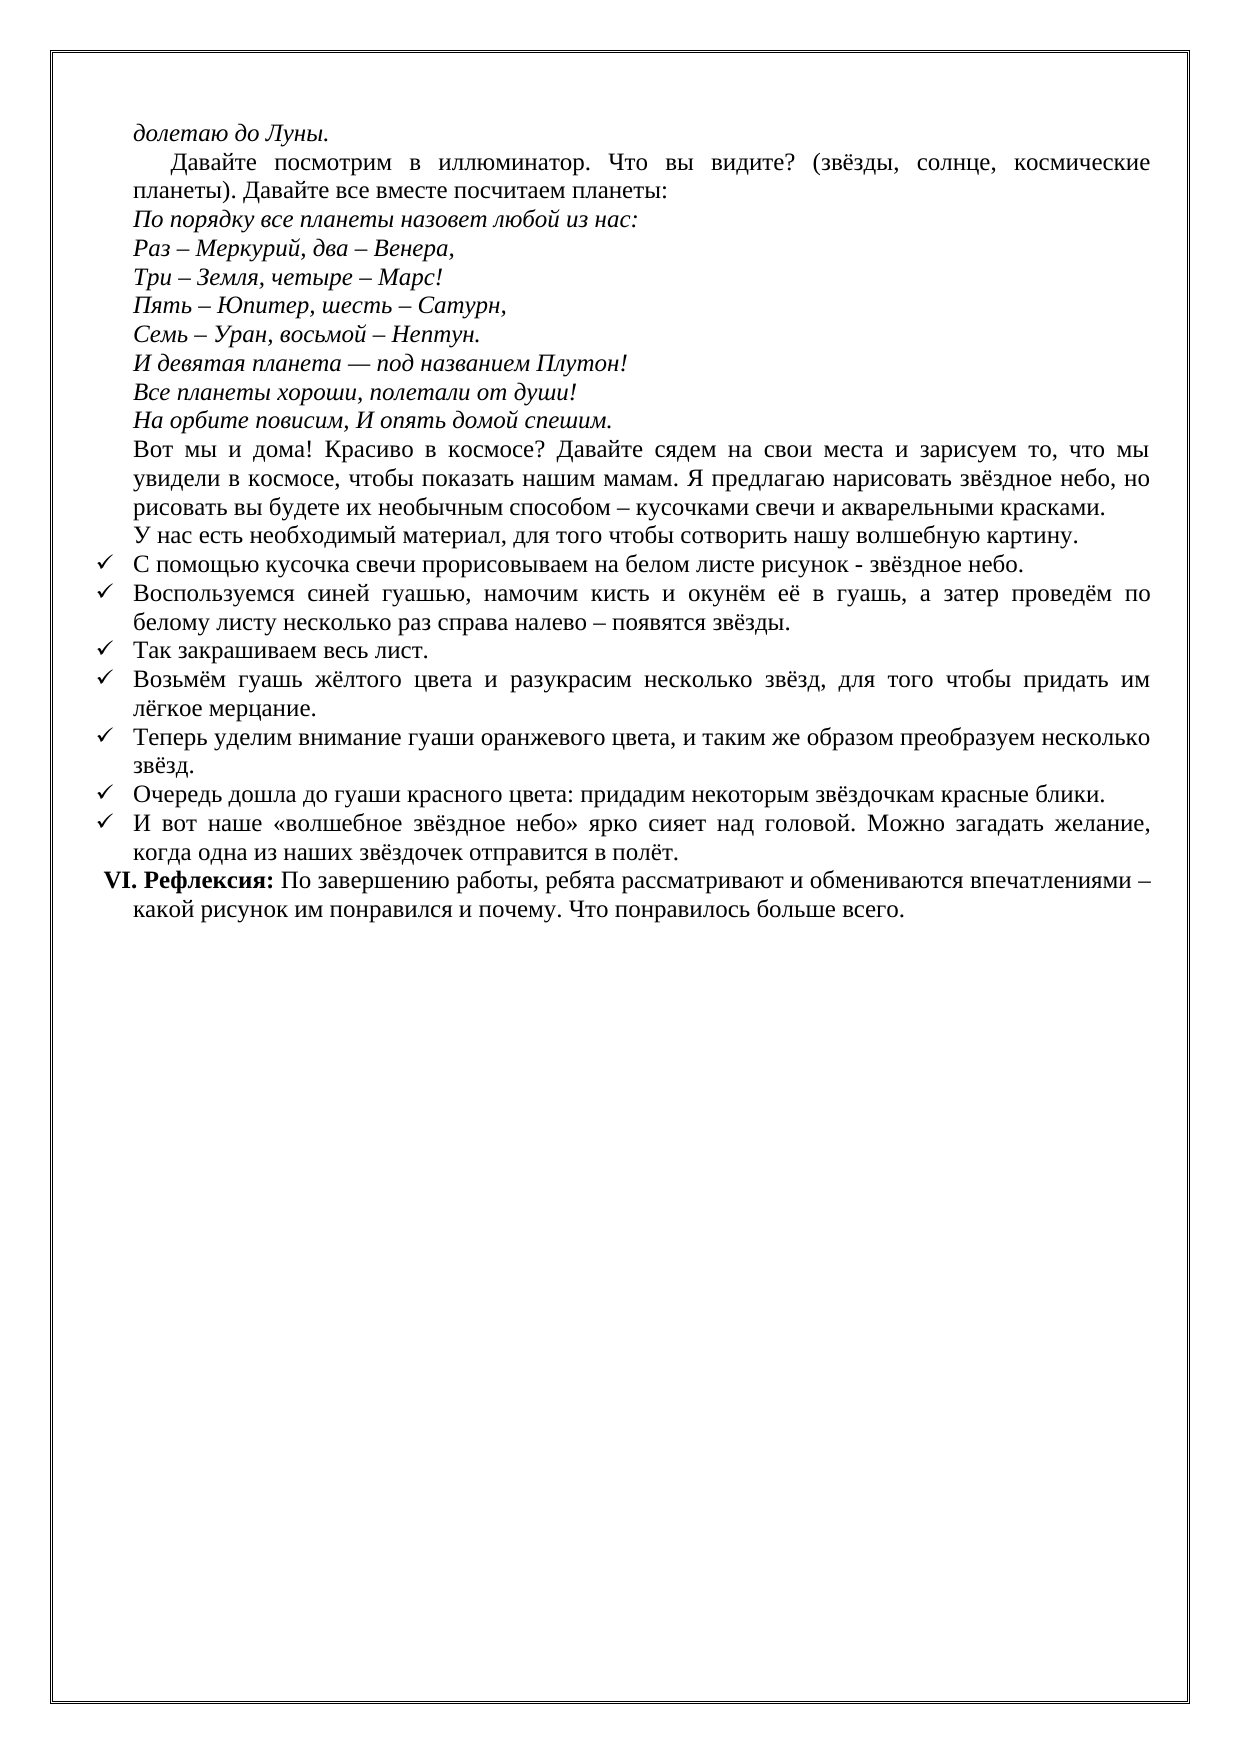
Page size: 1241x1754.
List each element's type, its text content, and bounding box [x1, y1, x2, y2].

text По порядку все планеты назовет любой из нас: [133, 204, 1152, 233]
text На орбите повисим, И опять домой спешим. [133, 406, 1152, 434]
text У нас есть необходимый материал, для того чтобы сотворить нашу волшебную картину. [133, 521, 1152, 549]
list Теперь уделим внимание гуаши оранжевого цвета, и таким же образом преобразуем несколько звёзд. [95, 722, 1152, 779]
text Все планеты хороши, полетали от души! [133, 377, 1152, 406]
text Пять – Юпитер, шесть – Сатурн, [133, 291, 1152, 319]
text Давайте посмотрим в иллюминатор. Что вы видите? (звёзды, солнце, космические планеты). Давайте все вместе посчитаем планеты: [133, 147, 1152, 204]
list Так закрашиваем весь лист. [95, 636, 1152, 664]
list С помощью кусочка свечи прорисовываем на белом листе рисунок - звёздное небо. [95, 549, 1152, 578]
list Воспользуемся синей гуашью, намочим кисть и окунём её в гуашь, а затер проведём по белому листу несколько раз справа налево – появятся звёзды. [95, 578, 1152, 636]
list И вот наше «волшебное звёздное небо» ярко сияет над головой. Можно загадать желание, когда одна из наших звёздочек отправится в полёт. [95, 808, 1152, 866]
text долетаю до Луны. [133, 118, 1152, 147]
text VI. Рефлексия: По завершению работы, ребята рассматривают и обмениваются впечатлениями – какой рисунок им понравился и почему. Что понравилось больше всего. [103, 866, 1152, 923]
text Три – Земля, четыре – Марс! [133, 262, 1152, 291]
text Вот мы и дома! Красиво в космосе? Давайте сядем на свои места и зарисуем то, что мы увидели в космосе, чтобы показать нашим мамам. Я предлагаю нарисовать звёздное небо, но рисовать вы будете их необычным способом – кусочками свечи и акварельными красками. [133, 434, 1152, 521]
text И девятая планета — под названием Плутон! [133, 348, 1152, 377]
list Очередь дошла до гуаши красного цвета: придадим некоторым звёздочкам красные блики. [95, 779, 1152, 808]
list Возьмём гуашь жёлтого цвета и разукрасим несколько звёзд, для того чтобы придать им лёгкое мерцание. [95, 664, 1152, 722]
text Раз – Меркурий, два – Венера, [133, 233, 1152, 262]
text Семь – Уран, восьмой – Нептун. [133, 319, 1152, 348]
